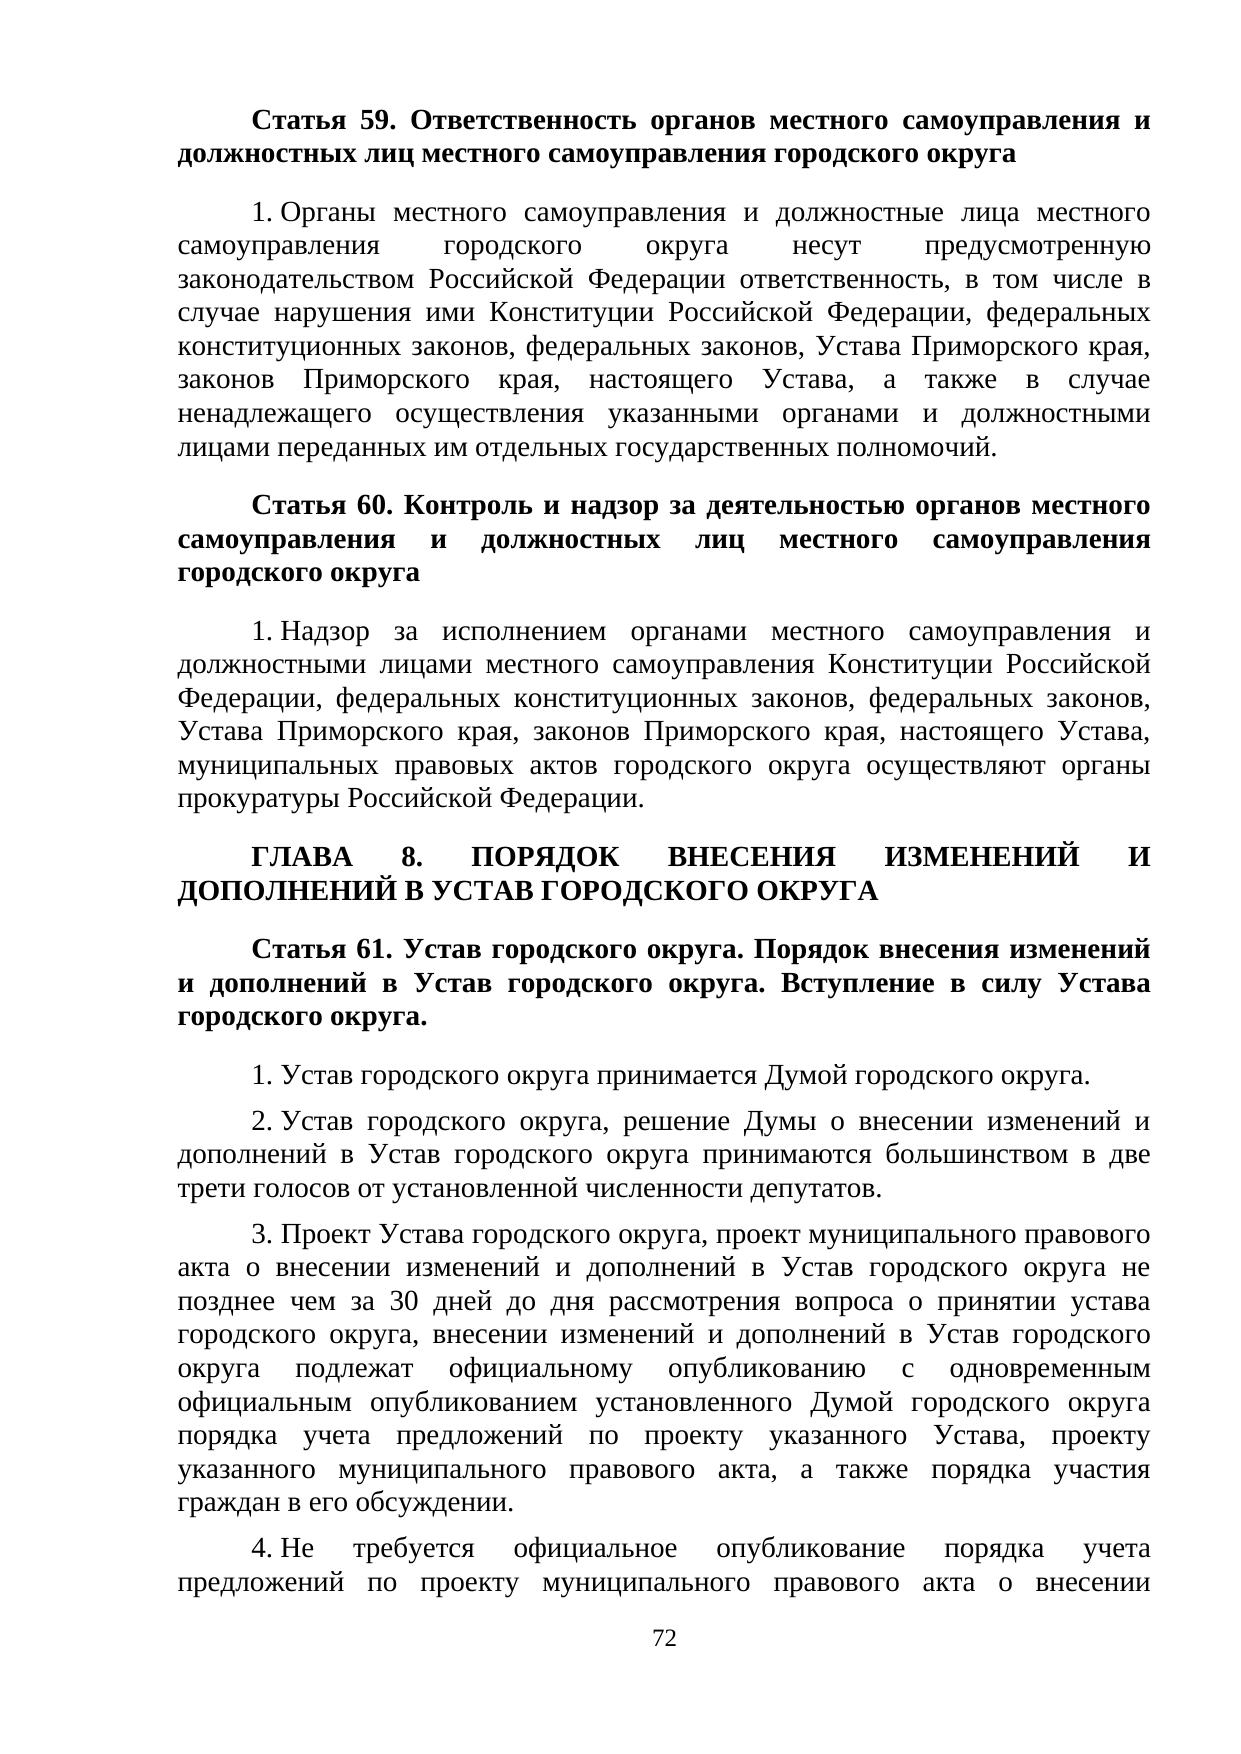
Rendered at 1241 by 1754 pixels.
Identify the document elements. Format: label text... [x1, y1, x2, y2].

text ГЛАВА 8. ПОРЯДОК ВНЕСЕНИЯ ИЗМЕНЕНИЙ И ДОПОЛНЕНИЙ В УСТАВ ГОРОДСКОГО ОКРУГА [177, 839, 1152, 906]
text 1. Надзор за исполнением органами местного самоуправления и должностными лицами местного самоуправления Конституции Российской Федерации, федеральных конституционных законов, федеральных законов, Устава Приморского края, законов Приморского края, настоящего Устава, муниципальных правовых актов городского округа осуществляют органы прокуратуры Российской Федерации. [177, 613, 1152, 814]
text Статья 60. Контроль и надзор за деятельностью органов местного самоуправления и должностных лиц местного самоуправления городского округа [177, 487, 1152, 588]
text 1. Устав городского округа принимается Думой городского округа. [177, 1057, 1152, 1090]
text 1. Органы местного самоуправления и должностные лица местного самоуправления городского округа несут предусмотренную законодательством Российской Федерации ответственность, в том числе в случае нарушения ими Конституции Российской Федерации, федеральных конституционных законов, федеральных законов, Устава Приморского края, законов Приморского края, настоящего Устава, а также в случае ненадлежащего осуществления указанными органами и должностными лицами переданных им отдельных государственных полномочий. [177, 194, 1152, 462]
text Статья 59. Ответственность органов местного самоуправления и должностных лиц местного самоуправления городского округа [177, 102, 1152, 169]
text 2. Устав городского округа, решение Думы о внесении изменений и дополнений в Устав городского округа принимаются большинством в две трети голосов от установленной численности депутатов. [177, 1103, 1152, 1203]
text Статья 61. Устав городского округа. Порядок внесения изменений и дополнений в Устав городского округа. Вступление в силу Устава городского округа. [177, 931, 1152, 1032]
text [177, 1530, 1152, 1597]
text 3. Проект Устава городского округа, проект муниципального правового акта о внесении изменений и дополнений в Устав городского округа не позднее чем за 30 дней до дня рассмотрения вопроса о принятии устава городского округа, внесении изменений и дополнений в Устав городского округа подлежат официальному опубликованию с одновременным официальным опубликованием установленного Думой городского округа порядка учета предложений по проекту указанного Устава, проекту указанного муниципального правового акта, а также порядка участия граждан в его обсуждении. [177, 1216, 1152, 1518]
